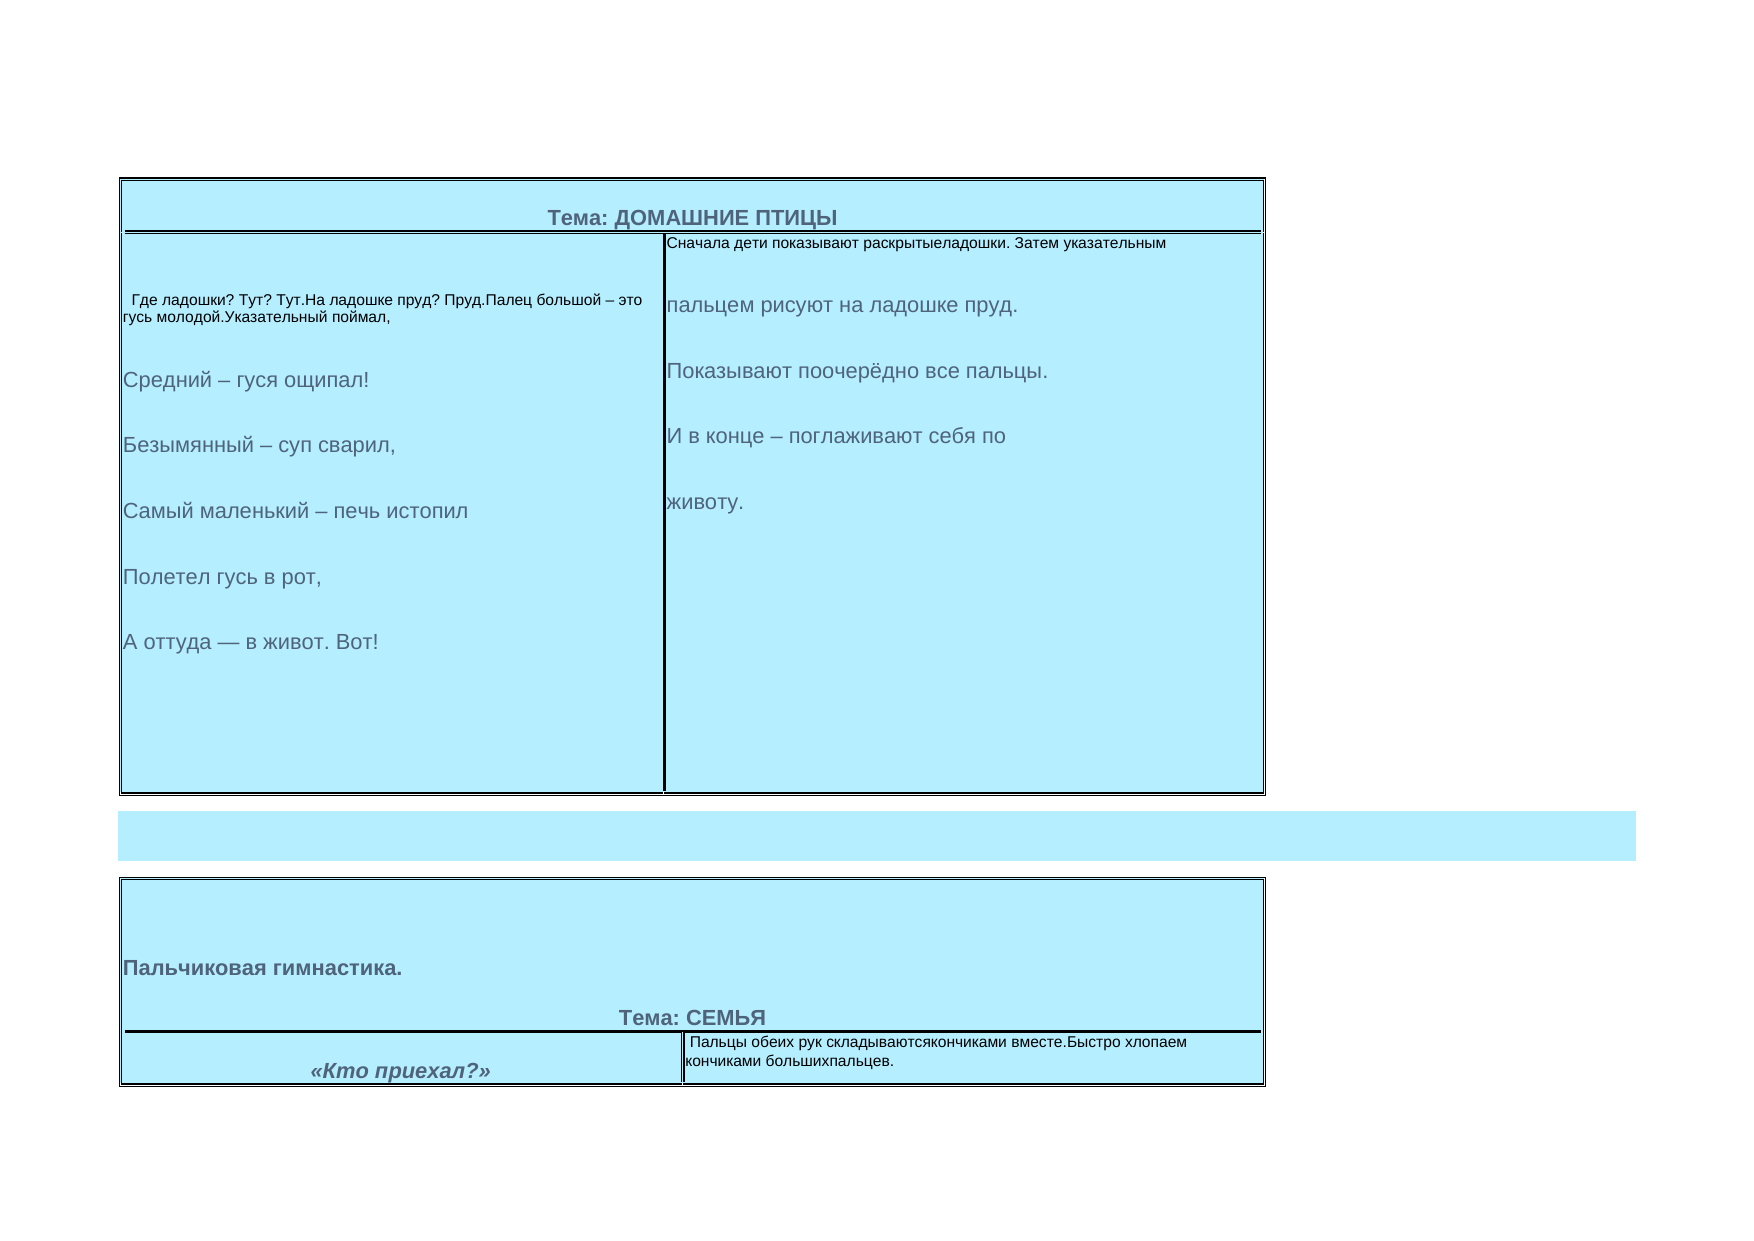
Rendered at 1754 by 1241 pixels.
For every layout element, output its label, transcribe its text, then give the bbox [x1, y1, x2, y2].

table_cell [683, 1030, 1263, 1083]
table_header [122, 181, 1263, 230]
table_cell Сначала дети показывают раскрытыеладошки. Затем указательным пальцем рисуют на ладошке пруд. Показывают поочерёдно все пальцы. И в конце – поглаживают себя по животу. [664, 230, 1263, 792]
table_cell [122, 1030, 683, 1083]
table_cell Где ладошки? Тут? Тут.На ладошке пруд? Пруд.Палец большой – это гусь молодой.Указательный поймал, Средний – гуся ощипал! Безымянный – суп сварил, Самый маленький – печь истопил Полетел гусь в рот, А оттуда — в живот. Вот! [122, 230, 664, 792]
table_header Пальчиковая гимнастика. Тема: СЕМЬЯ [122, 880, 1263, 1030]
